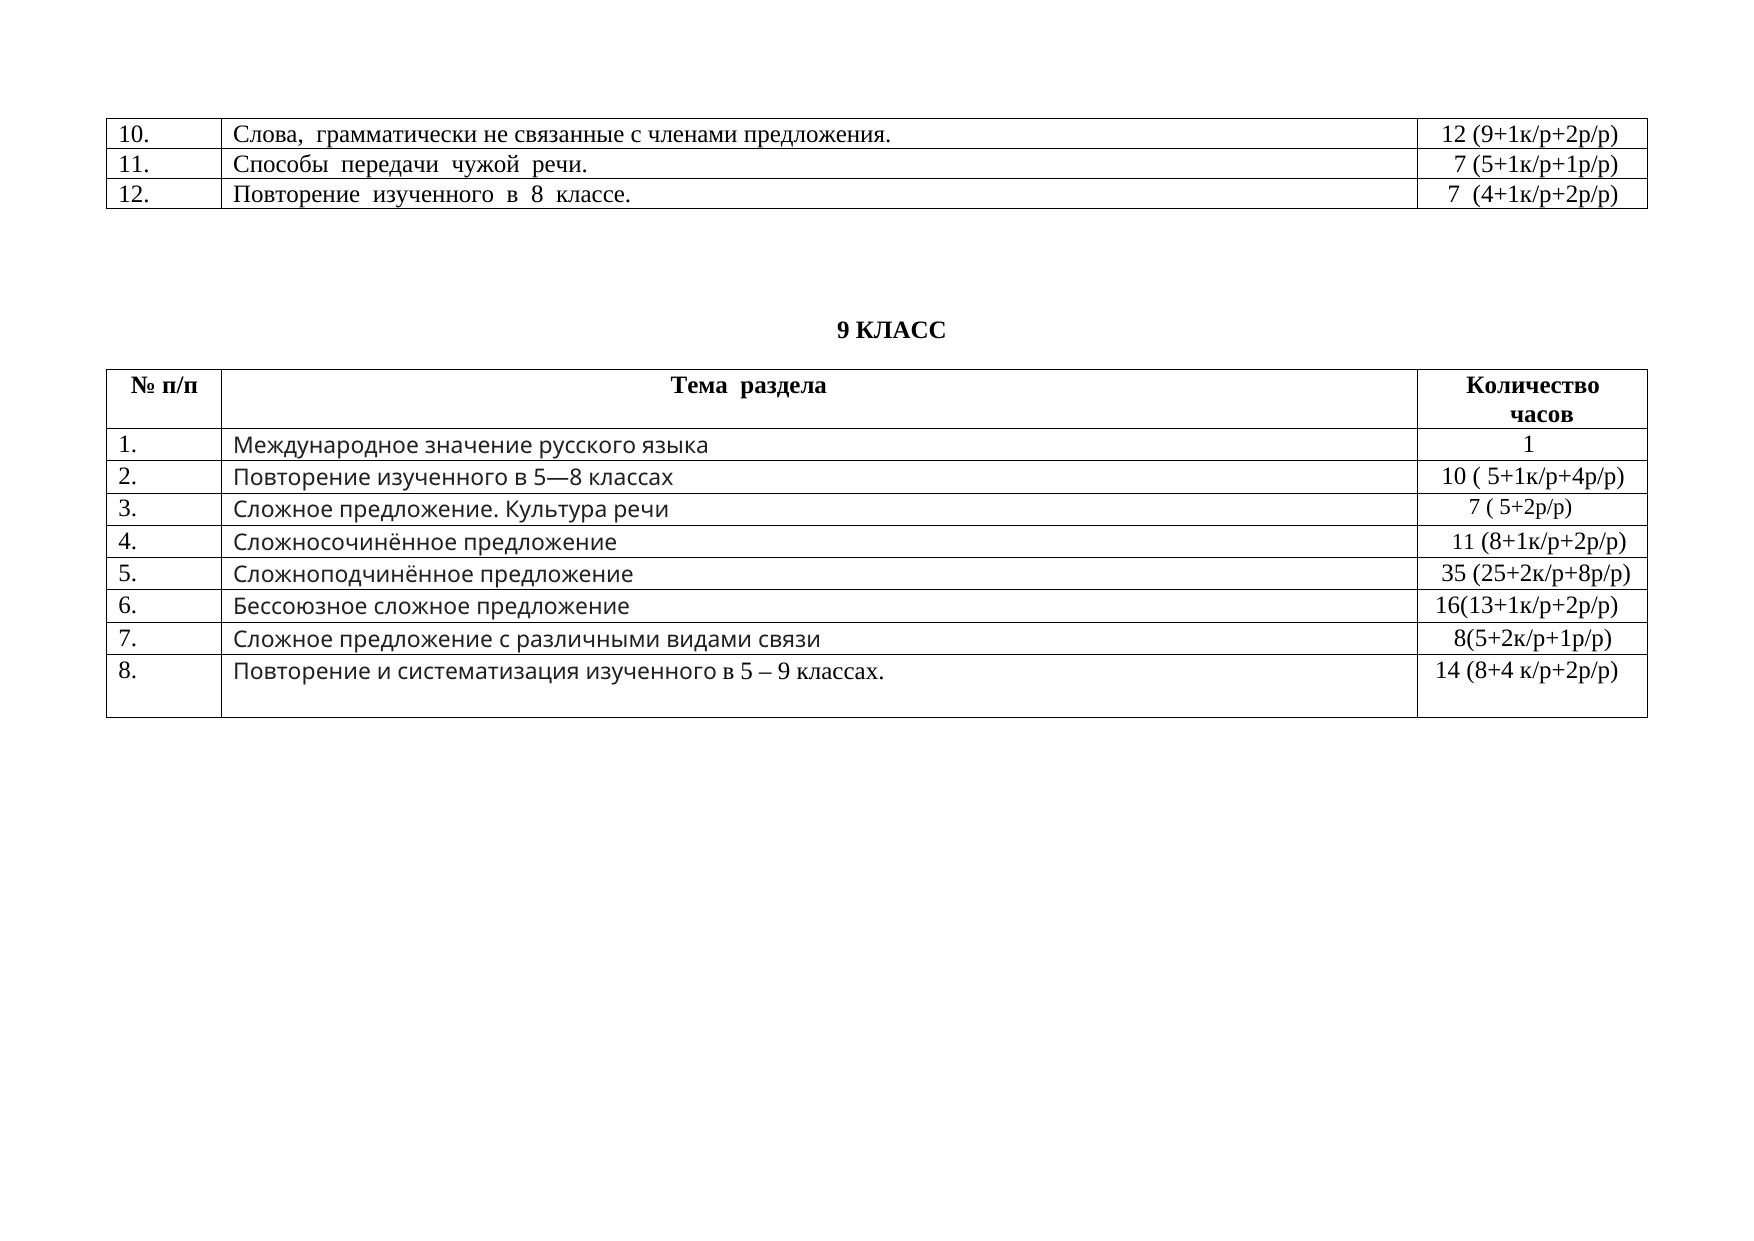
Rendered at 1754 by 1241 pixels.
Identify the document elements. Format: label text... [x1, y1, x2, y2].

table_cell 6. [107, 590, 221, 622]
table_cell 35 (25+2к/р+8р/р) [1418, 558, 1647, 589]
table_cell 7 ( 5+2р/р) [1418, 494, 1647, 525]
table_cell 7 (5+1к/р+1р/р) [1418, 149, 1647, 178]
table_cell 3. [107, 494, 221, 525]
text 9 КЛАСС [118, 315, 1636, 344]
table_cell Сложноподчинённое предложение [222, 558, 1417, 589]
table_header № п/п [107, 370, 221, 428]
table_cell 10. [107, 119, 221, 148]
table_cell 14 (8+4 к/р+2р/р) [1418, 655, 1647, 717]
table_cell 8(5+2к/р+1р/р) [1418, 623, 1647, 654]
table_cell Международное значение русского языка [222, 429, 1417, 460]
table_cell 1 [1418, 429, 1647, 460]
table_cell Сложное предложение. Культура речи [222, 494, 1417, 525]
table_cell 10 ( 5+1к/р+4р/р) [1418, 461, 1647, 492]
table_cell Способы передачи чужой речи. [222, 149, 1417, 178]
table_cell 7 (4+1к/р+2р/р) [1418, 179, 1647, 207]
table_cell 2. [107, 461, 221, 492]
table_cell Повторение изученного в 5—8 классах [222, 461, 1417, 492]
table_cell Повторение изученного в 8 классе. [222, 179, 1417, 207]
table_header Количество часов [1418, 370, 1647, 428]
table_cell 8. [107, 655, 221, 717]
table_cell 16(13+1к/р+2р/р) [1418, 590, 1647, 622]
table_cell 1. [107, 429, 221, 460]
table_cell 4. [107, 526, 221, 557]
table_cell 7. [107, 623, 221, 654]
table_cell Слова, грамматически не связанные с членами предложения. [222, 119, 1417, 148]
table_cell Сложное предложение с различными видами связи [222, 623, 1417, 654]
table_cell 12 (9+1к/р+2р/р) [1418, 119, 1647, 148]
table_cell 11. [107, 149, 221, 178]
table_cell 11 (8+1к/р+2р/р) [1418, 526, 1647, 557]
table_cell 5. [107, 558, 221, 589]
table_cell Бессоюзное сложное предложение [222, 590, 1417, 622]
table_cell Повторение и систематизация изученного в 5 – 9 классах. [222, 655, 1417, 717]
table_cell 12. [107, 179, 221, 207]
table_cell Сложносочинённое предложение [222, 526, 1417, 557]
table_header Тема раздела [222, 370, 1417, 428]
